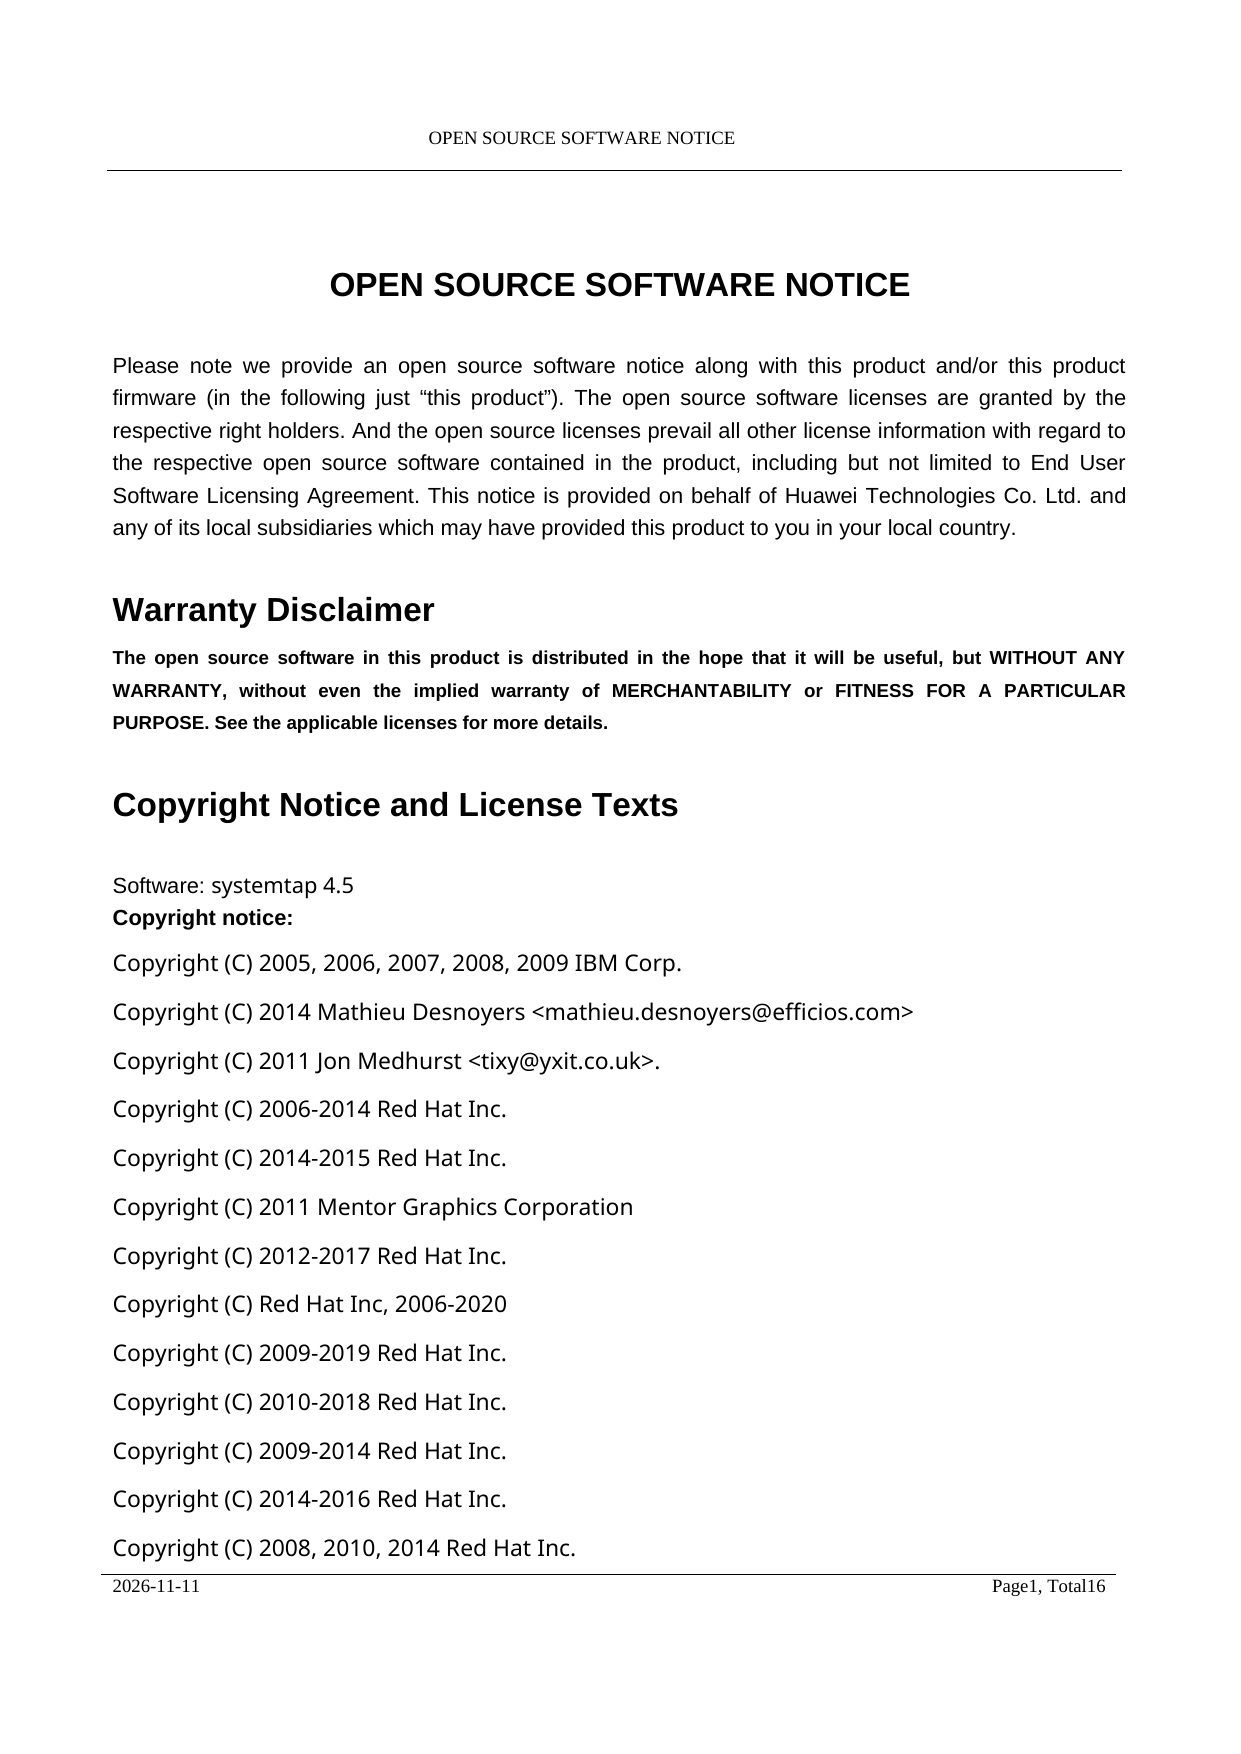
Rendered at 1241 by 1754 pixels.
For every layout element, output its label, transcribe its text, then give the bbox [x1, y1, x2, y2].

text Copyright notice: [112, 901, 1128, 934]
text The open source software in this product is distributed in the hope that it will be useful, but WITHOUT ANY WARRANTY, without even the implied warranty of MERCHANTABILITY or FITNESS FOR A PARTICULAR PURPOSE. See the applicable licenses for more details. [112, 641, 1128, 739]
text Software: systemtap 4.5 [112, 869, 1128, 901]
text Please note we provide an open source software notice along with this product and/or this product firmware (in the following just “this product”). The open source software licenses are granted by the respective right holders. And the open source licenses prevail all other license information with regard to the respective open source software contained in the product, including but not limited to End User Software Licensing Agreement. This notice is provided on behalf of Huawei Technologies Co. Ltd. and any of its local subsidiaries which may have provided this product to you in your local country. [112, 349, 1128, 544]
text Warranty Disclaimer [112, 576, 1128, 641]
text OPEN SOURCE SOFTWARE NOTICE [112, 251, 1128, 316]
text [112, 947, 1128, 1564]
text Copyright Notice and License Texts [112, 771, 1128, 836]
